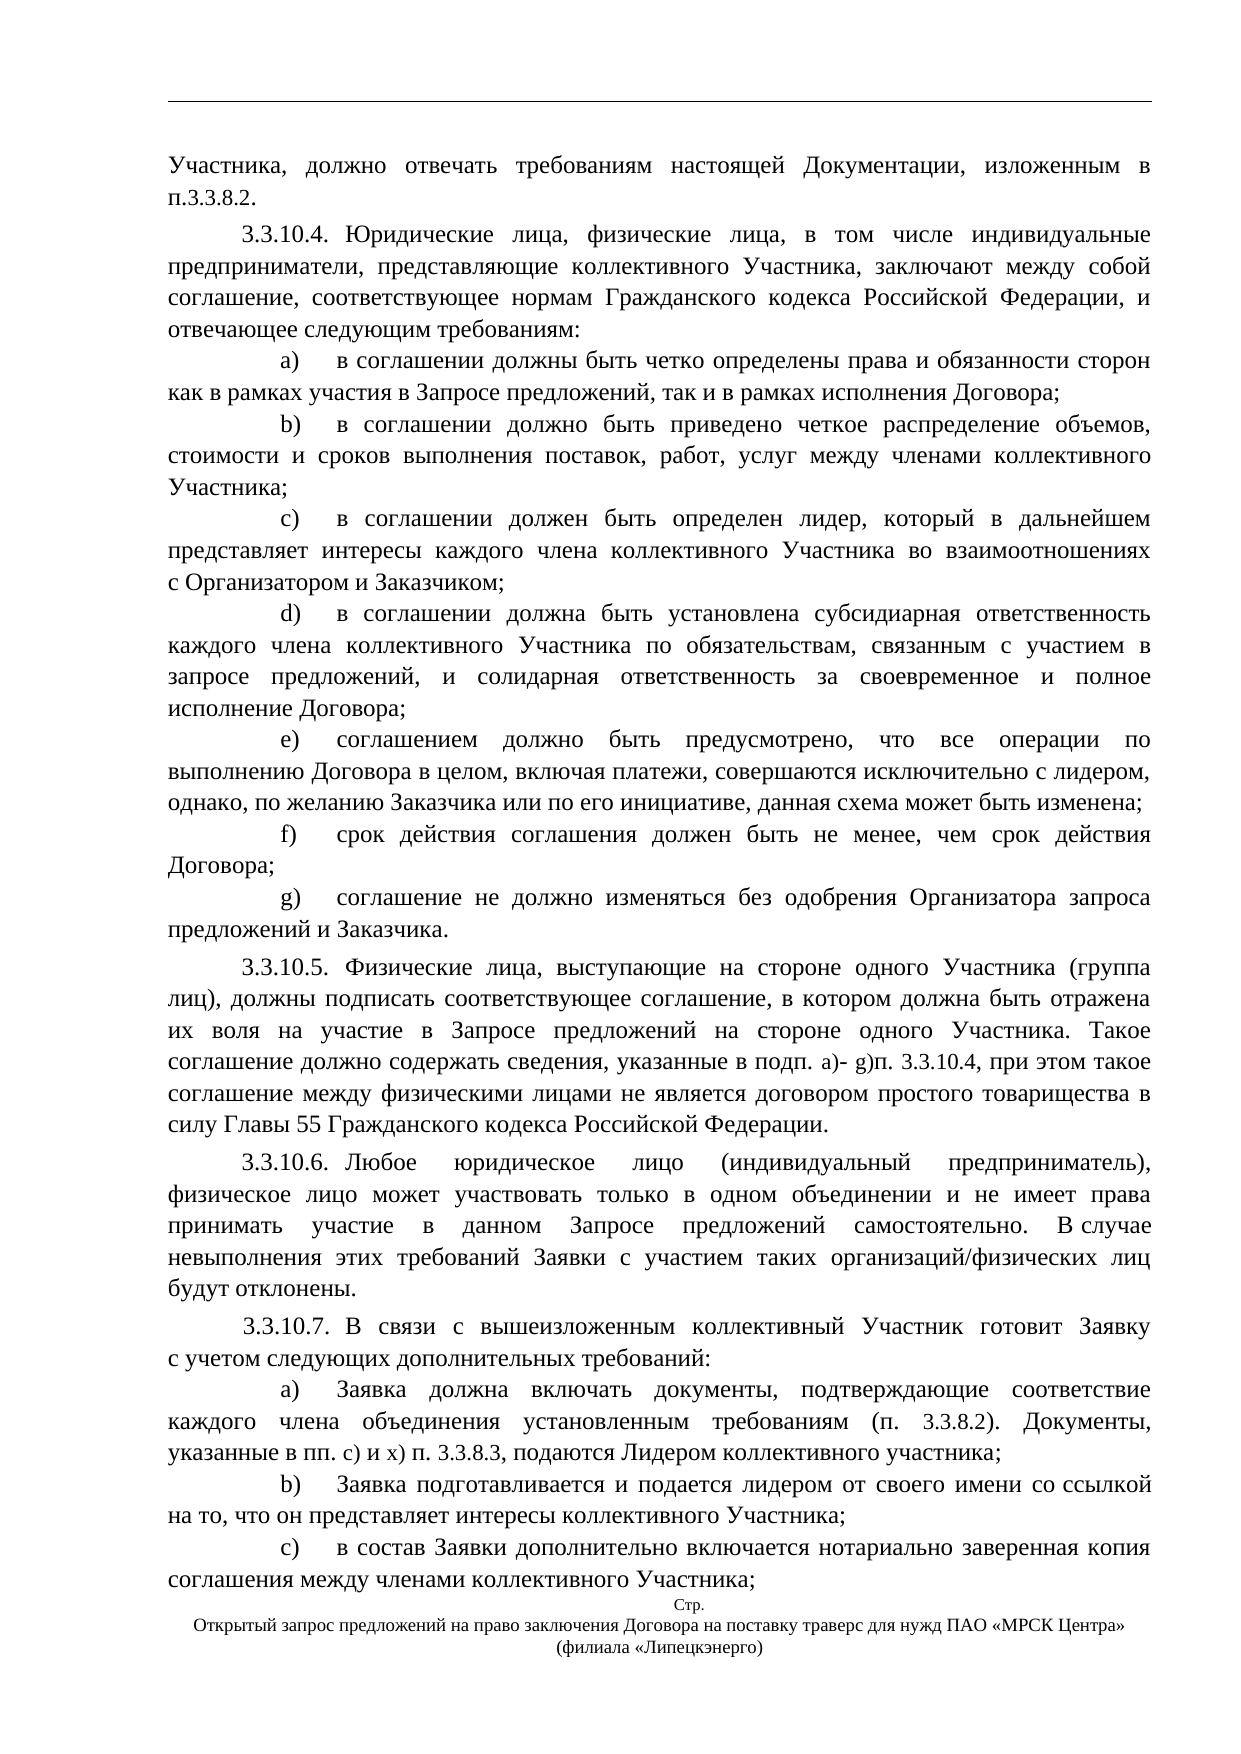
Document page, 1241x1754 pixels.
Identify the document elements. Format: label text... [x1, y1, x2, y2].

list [168, 150, 1152, 210]
list в соглашении должны быть четко определены права и обязанности сторон как в рамках участия в Запросе предложений, так и в рамках исполнения Договора; [168, 346, 1152, 406]
list Физические лица, выступающие на стороне одного Участника (группа лиц), должны подписать соответствующее соглашение, в котором должна быть отражена их воля на участие в Запросе предложений на стороне одного Участника. Такое соглашение должно содержать сведения, указанные в подп. a)- g)п. 3.3.10.4, при этом такое соглашение между физическими лицами не является договором простого товарищества в силу Главы 55 Гражданского кодекса Российской Федерации. [168, 952, 1152, 1138]
list Любое юридическое лицо (индивидуальный предприниматель), физическое лицо может участвовать только в одном объединении и не имеет права принимать участие в данном Запросе предложений самостоятельно. В случае невыполнения этих требований Заявки с участием таких организаций/физических лиц будут отклонены. [168, 1147, 1152, 1302]
list Юридические лица, физические лица, в том числе индивидуальные предприниматели, представляющие коллективного Участника, заключают между собой соглашение, соответствующее нормам Гражданского кодекса Российской Федерации, и отвечающее следующим требованиям: [168, 219, 1152, 343]
list соглашение не должно изменяться без одобрения Организатора запроса предложений и Заказчика. [168, 882, 1152, 942]
list срок действия соглашения должен быть не менее, чем срок действия Договора; [168, 819, 1152, 879]
list Заявка подготавливается и подается лидером от своего имени со ссылкой на то, что он представляет интересы коллективного Участника; [168, 1469, 1152, 1529]
list в состав Заявки дополнительно включается нотариально заверенная копия соглашения между членами коллективного Участника; [168, 1532, 1152, 1592]
list в соглашении должна быть установлена субсидиарная ответственность каждого члена коллективного Участника по обязательствам, связанным с участием в запросе предложений, и солидарная ответственность за своевременное и полное исполнение Договора; [168, 598, 1152, 722]
list В связи с вышеизложенным коллективный Участник готовит Заявку с учетом следующих дополнительных требований: [168, 1311, 1152, 1372]
list Заявка должна включать документы, подтверждающие соответствие каждого члена объединения установленным требованиям (п. 3.3.8.2). Документы, указанные в пп. с) и х) п. 3.3.8.3, подаются Лидером коллективного участника; [168, 1374, 1152, 1466]
list в соглашении должно быть приведено четкое распределение объемов, стоимости и сроков выполнения поставок, работ, услуг между членами коллективного Участника; [168, 409, 1152, 501]
list в соглашении должен быть определен лидер, который в дальнейшем представляет интересы каждого члена коллективного Участника во взаимоотношениях с Организатором и Заказчиком; [168, 503, 1152, 595]
list соглашением должно быть предусмотрено, что все операции по выполнению Договора в целом, включая платежи, совершаются исключительно с лидером, однако, по желанию Заказчика или по его инициативе, данная схема может быть изменена; [168, 724, 1152, 816]
